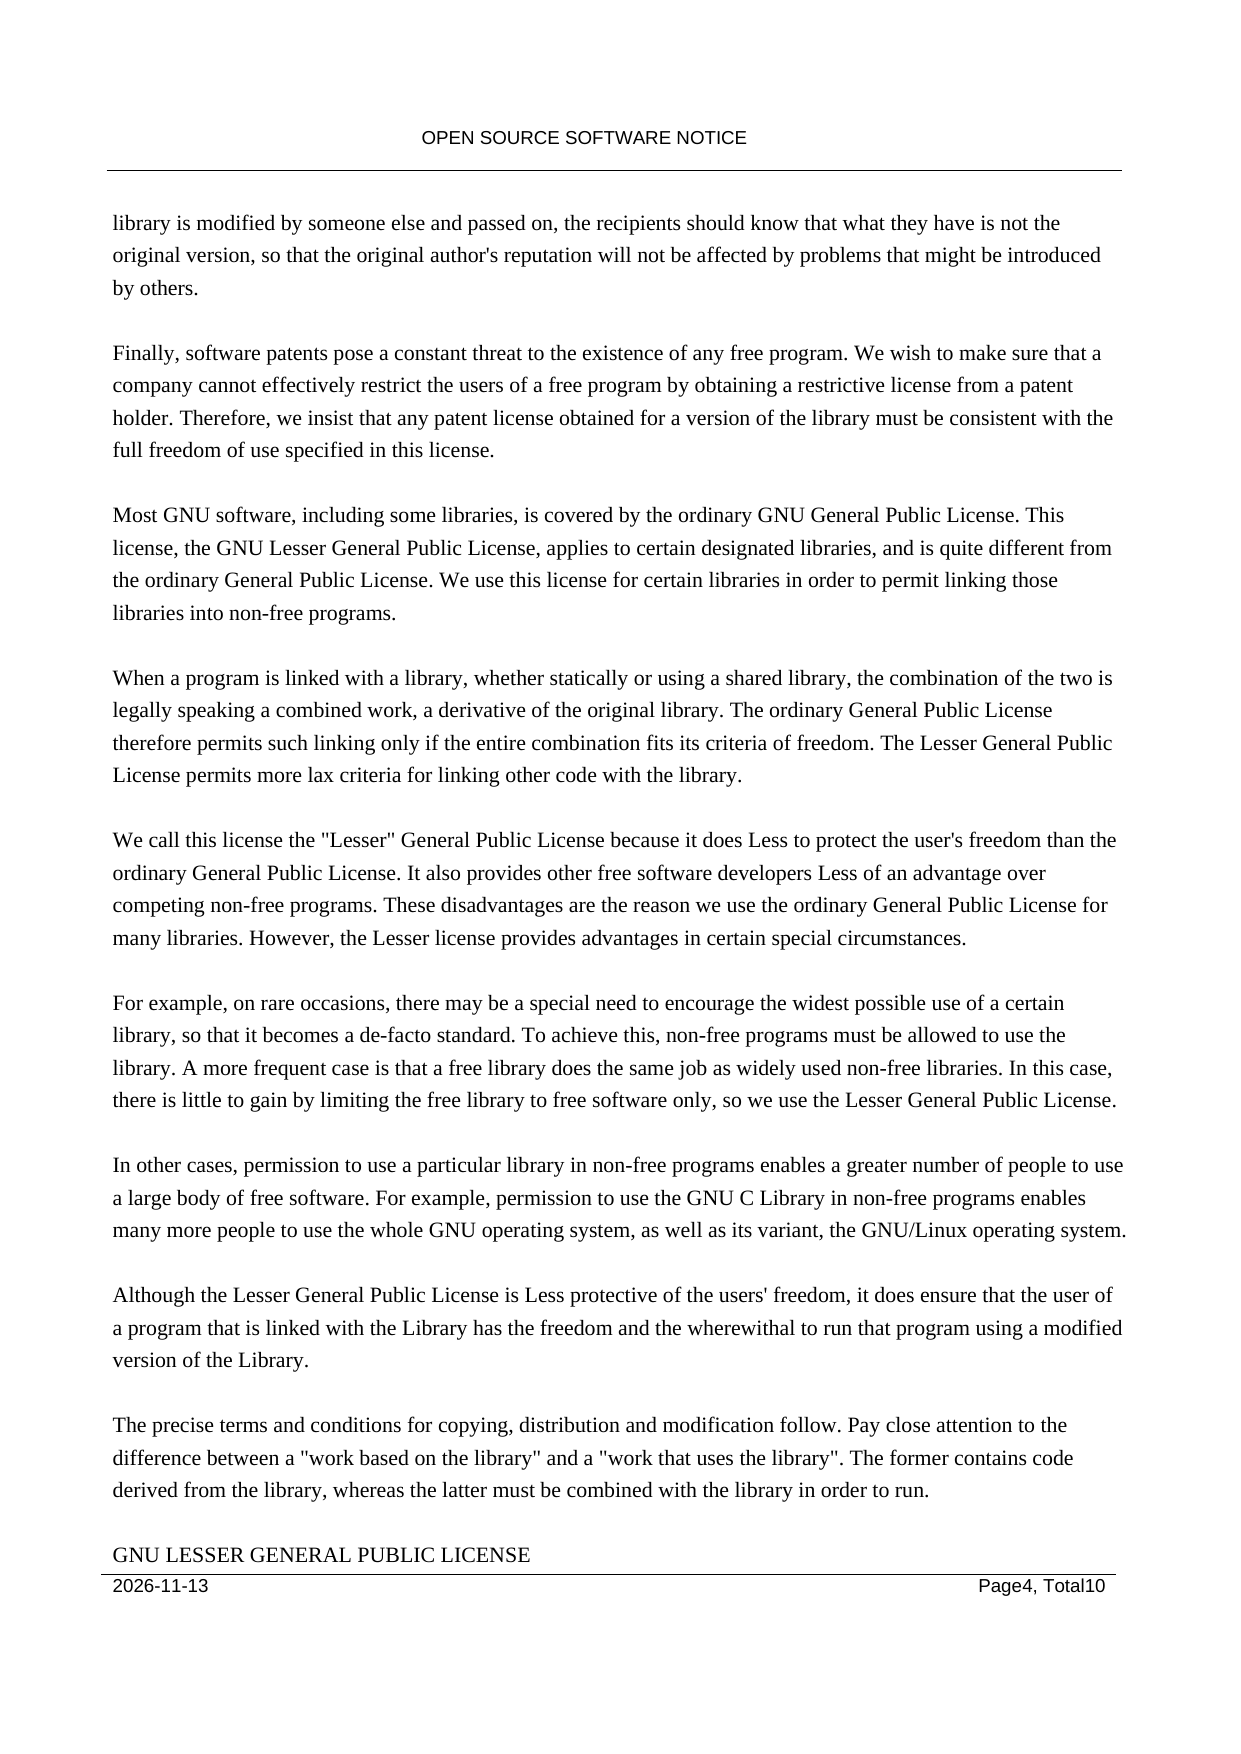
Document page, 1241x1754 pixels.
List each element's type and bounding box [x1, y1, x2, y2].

text [112, 206, 1128, 1571]
